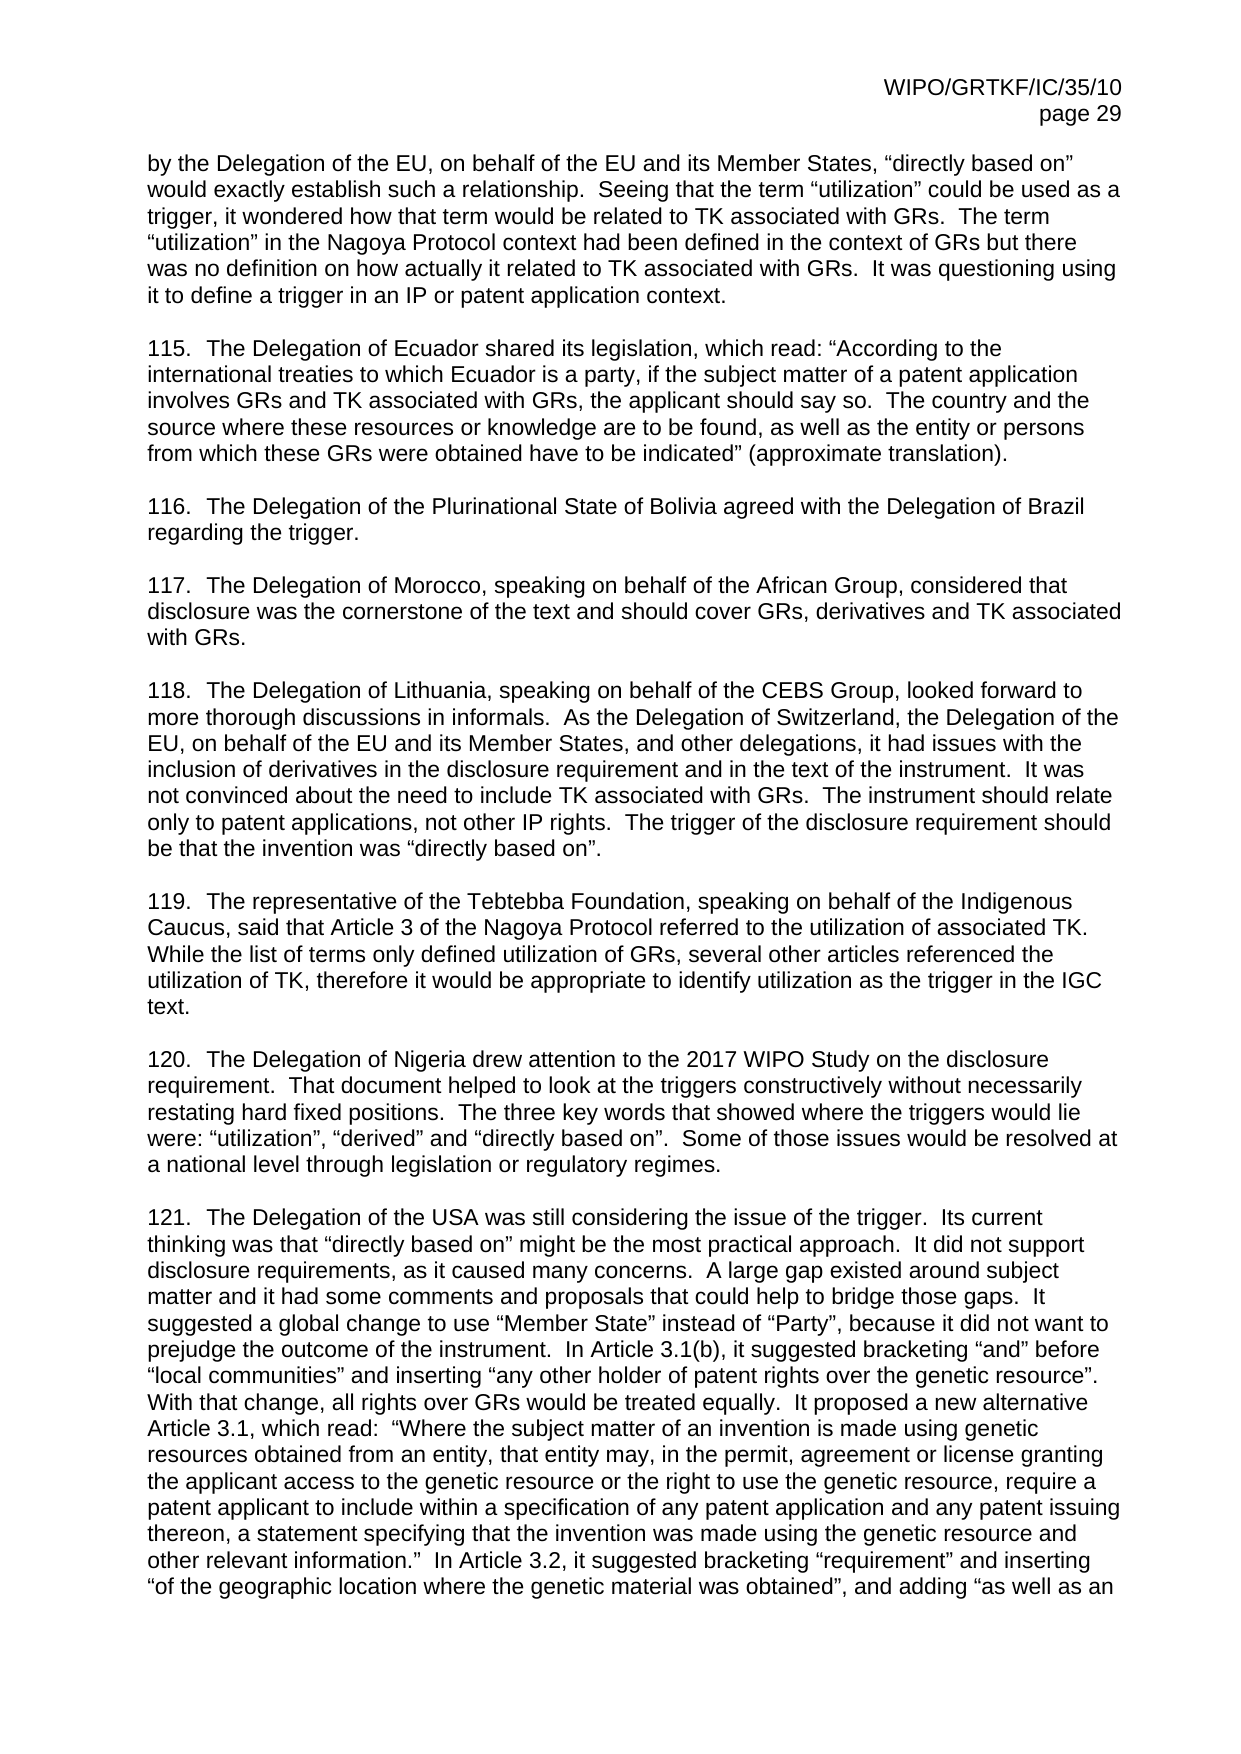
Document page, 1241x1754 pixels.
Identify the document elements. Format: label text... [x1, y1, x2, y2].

list The representative of the Tebtebba Foundation, speaking on behalf of the Indigenous Caucus, said that Article 3 of the Nagoya Protocol referred to the utilization of associated TK. While the list of terms only defined utilization of GRs, several other articles referenced the utilization of TK, therefore it would be appropriate to identify utilization as the trigger in the IGC text. [147, 888, 1122, 1020]
list The Delegation of Nigeria drew attention to the 2017 WIPO Study on the disclosure requirement. That document helped to look at the triggers constructively without necessarily restating hard fixed positions. The three key words that showed where the triggers would lie were: “utilization”, “derived” and “directly based on”. Some of those issues would be resolved at a national level through legislation or regulatory regimes. [147, 1046, 1122, 1178]
list The Delegation of Morocco, speaking on behalf of the African Group, considered that disclosure was the cornerstone of the text and should cover GRs, derivatives and TK associated with GRs. [147, 572, 1122, 651]
list The Delegation of Ecuador shared its legislation, which read: “According to the international treaties to which Ecuador is a party, if the subject matter of a patent application involves GRs and TK associated with GRs, the applicant should say so. The country and the source where these resources or knowledge are to be found, as well as the entity or persons from which these GRs were obtained have to be indicated” (approximate translation). [147, 334, 1122, 466]
list The Delegation of the Plurinational State of Bolivia agreed with the Delegation of Brazil regarding the trigger. [147, 493, 1122, 545]
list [147, 150, 1122, 308]
list The Delegation of Lithuania, speaking on behalf of the CEBS Group, looked forward to more thorough discussions in informals. As the Delegation of Switzerland, the Delegation of the EU, on behalf of the EU and its Member States, and other delegations, it had issues with the inclusion of derivatives in the disclosure requirement and in the text of the instrument. It was not convinced about the need to include TK associated with GRs. The instrument should relate only to patent applications, not other IP rights. The trigger of the disclosure requirement should be that the invention was “directly based on”. [147, 677, 1122, 862]
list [147, 1204, 1122, 1599]
